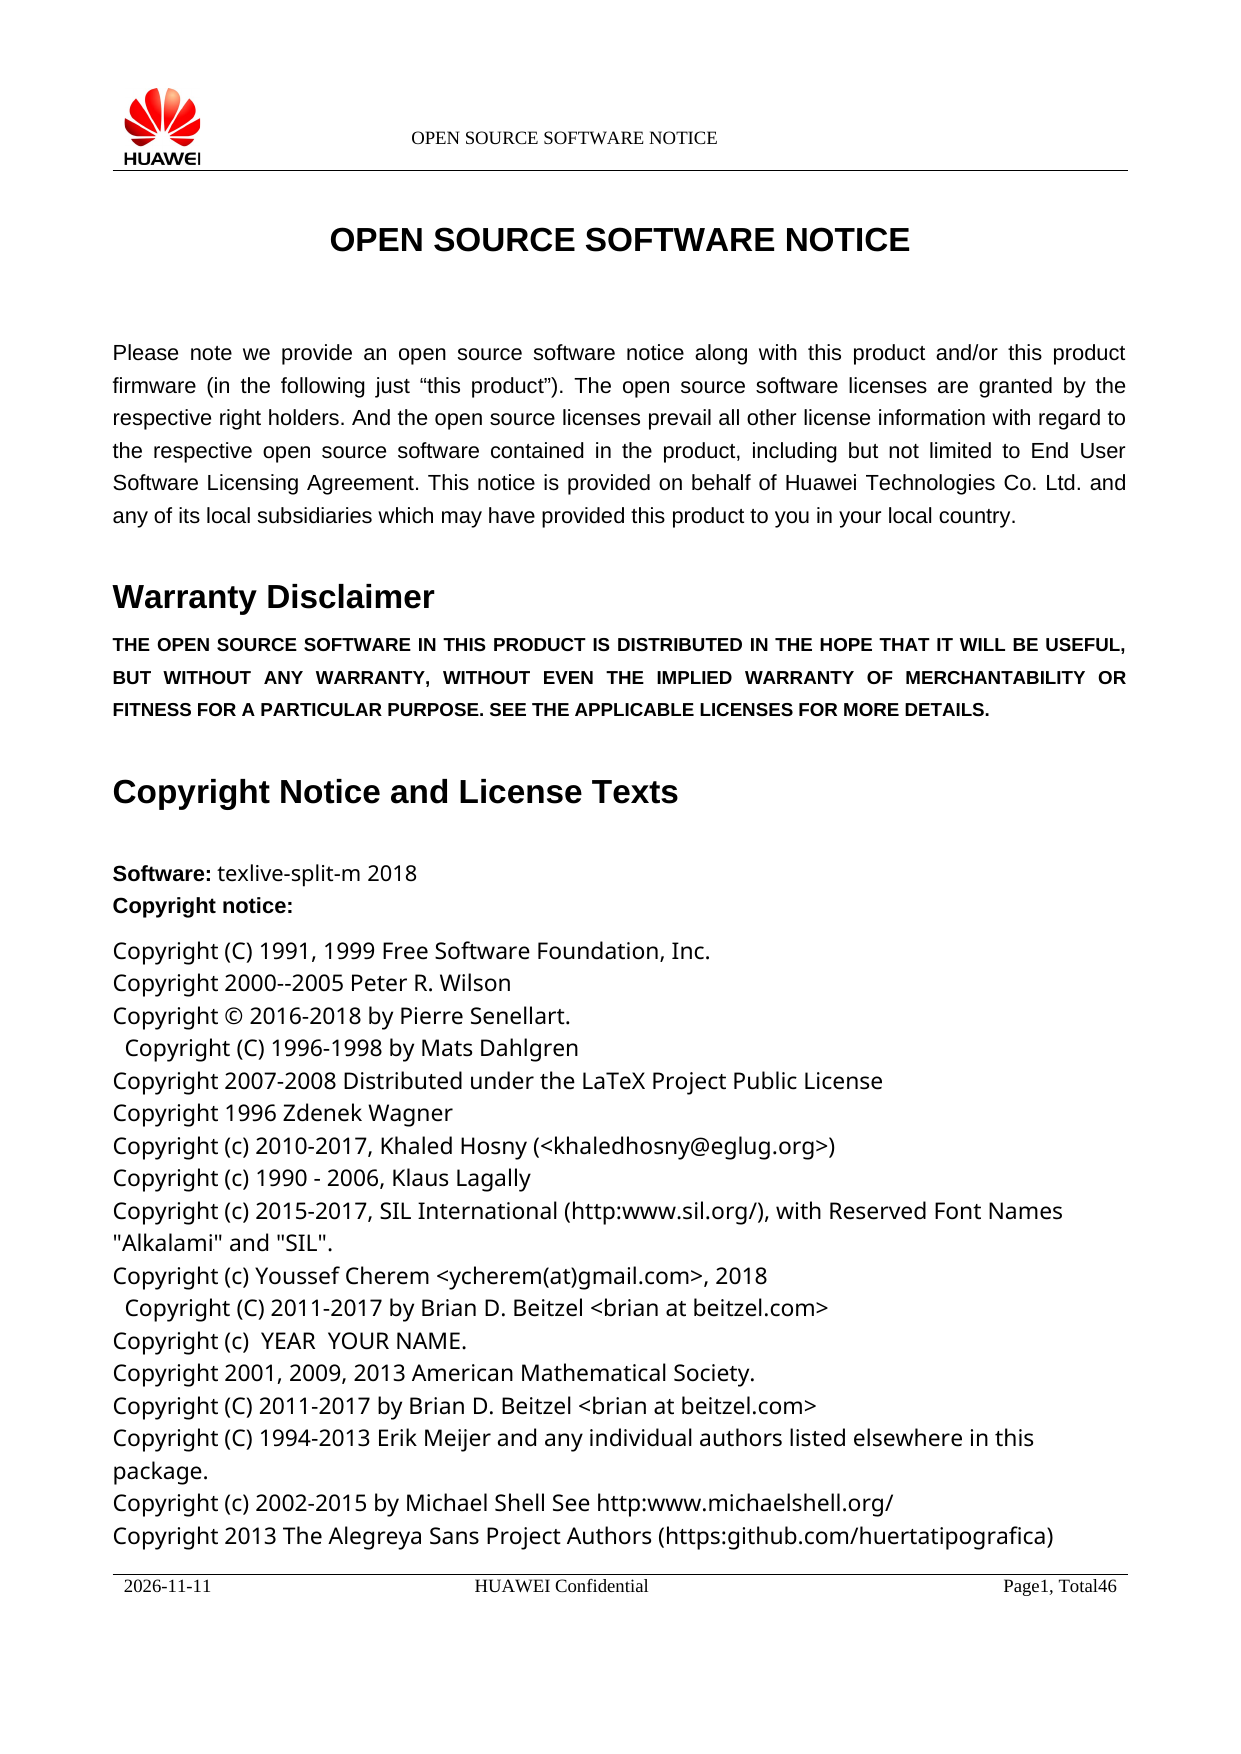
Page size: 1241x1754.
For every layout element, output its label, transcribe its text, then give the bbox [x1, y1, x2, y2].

text Please note we provide an open source software notice along with this product and/or this product firmware (in the following just “this product”). The open source software licenses are granted by the respective right holders. And the open source licenses prevail all other license information with regard to the respective open source software contained in the product, including but not limited to End User Software Licensing Agreement. This notice is provided on behalf of Huawei Technologies Co. Ltd. and any of its local subsidiaries which may have provided this product to you in your local country. [112, 336, 1128, 531]
title Software: texlive-split-m 2018 [112, 856, 1128, 889]
text Warranty Disclaimer [112, 564, 1128, 629]
text Copyright (c) Youssef Cherem <ycherem(at)gmail.com>, 2018 [112, 1259, 1128, 1291]
text Copyright 2007-2008 Distributed under the LaTeX Project Public License [112, 1064, 1128, 1096]
text Copyright © 2016-2018 by Pierre Senellart. [112, 999, 1128, 1031]
text Copyright (C) 1994-2013 Erik Meijer and any individual authors listed elsewhere in this package. [112, 1421, 1128, 1486]
text Copyright notice: [112, 889, 1128, 921]
text Copyright 2001, 2009, 2013 American Mathematical Society. [112, 1356, 1128, 1389]
text Copyright (C) 1996-1998 by Mats Dahlgren [112, 1031, 1128, 1064]
picture [124, 88, 201, 165]
text Copyright 1996 Zdenek Wagner [112, 1096, 1128, 1129]
text OPEN SOURCE SOFTWARE NOTICE [112, 206, 1128, 271]
text Copyright Notice and License Texts [112, 759, 1128, 824]
text Copyright (C) 2011-2017 by Brian D. Beitzel <brian at beitzel.com> [112, 1291, 1128, 1324]
text Copyright 2013 The Alegreya Sans Project Authors (https:github.com/huertatipografica) [112, 1519, 1128, 1551]
text Copyright (c) YEAR YOUR NAME. [112, 1324, 1128, 1356]
text Copyright (c) 2002-2015 by Michael Shell See http:www.michaelshell.org/ [112, 1486, 1128, 1519]
text Copyright 2000--2005 Peter R. Wilson [112, 966, 1128, 999]
text Copyright (C) 1991, 1999 Free Software Foundation, Inc. [112, 934, 1128, 966]
text Copyright (c) 2015-2017, SIL International (http:www.sil.org/), with Reserved Font Names "Alkalami" and "SIL". [112, 1194, 1128, 1259]
text Copyright (C) 2011-2017 by Brian D. Beitzel <brian at beitzel.com> [112, 1389, 1128, 1421]
text The open source software in this product is distributed in the hope that it will be useful, but WITHOUT ANY WARRANTY, without even the implied warranty of MERCHANTABILITY or FITNESS FOR A PARTICULAR PURPOSE. See the applicable licenses for more details. [112, 629, 1128, 726]
text Copyright (c) 2010-2017, Khaled Hosny (<khaledhosny@eglug.org>) [112, 1129, 1128, 1161]
text Copyright (c) 1990 - 2006, Klaus Lagally [112, 1161, 1128, 1194]
